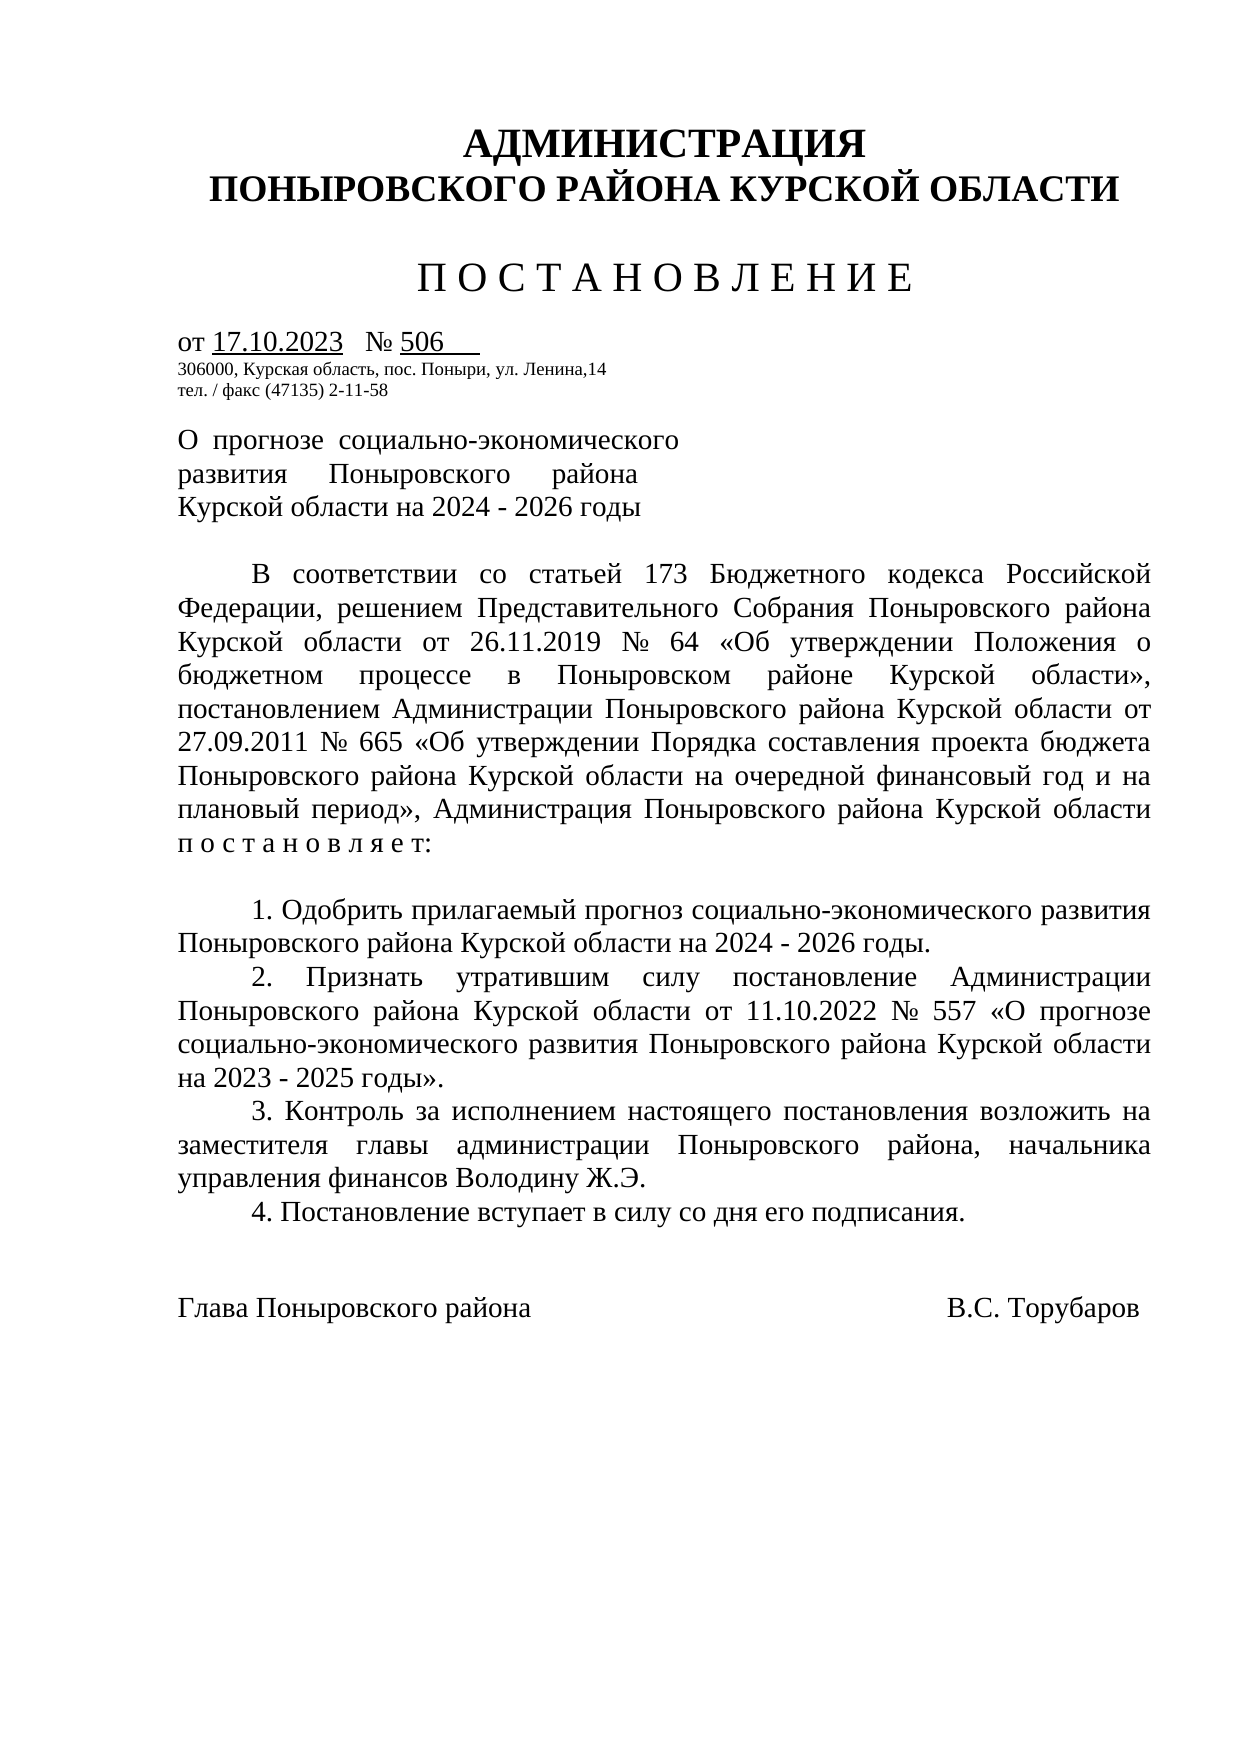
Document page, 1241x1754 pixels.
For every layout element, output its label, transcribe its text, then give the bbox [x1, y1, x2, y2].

text 2. Признать утратившим силу постановление Администрации Поныровского района Курской области от 11.10.2022 № 557 «О прогнозе социально-экономического развития Поныровского района Курской области на 2023 - 2025 годы». [177, 959, 1152, 1093]
text 4. Постановление вступает в силу со дня его подписания. [177, 1194, 1152, 1227]
text В соответствии со статьей 173 Бюджетного кодекса Российской Федерации, решением Представительного Собрания Поныровского района Курской области от 26.11.2019 № 64 «Об утверждении Положения о бюджетном процессе в Поныровском районе Курской области», постановлением Администрации Поныровского района Курской области от 27.09.2011 № 665 «Об утверждении Порядка составления проекта бюджета Поныровского района Курской области на очередной финансовый год и на плановый период», Администрация Поныровского района Курской области п о с т а н о в л я е т: [177, 557, 1152, 858]
text 3. Контроль за исполнением настоящего постановления возложить на заместителя главы администрации Поныровского района, начальника управления финансов Володину Ж.Э. [177, 1093, 1152, 1194]
text П О С Т А Н О В Л Е Н И Е [177, 252, 1152, 300]
text тел. / факс (47135) 2-11-58 [177, 379, 1152, 401]
text Глава Поныровского района В.С. Торубаров [177, 1290, 1152, 1323]
text 306000, Курская область, пос. Поныри, ул. Ленина,14 [177, 358, 1152, 379]
text 1. Одобрить прилагаемый прогноз социально-экономического развития Поныровского района Курской области на 2024 - 2026 годы. [177, 892, 1152, 959]
text ПОНЫРОВСКОГО РАЙОНА КУРСКОЙ ОБЛАСТИ [177, 166, 1152, 209]
text О прогнозе социально-экономического развития Поныровского района Курской области на 2024 - 2026 годы [177, 422, 679, 523]
text от 17.10.2023 № 506 [177, 324, 1152, 358]
text АДМИНИСТРАЦИЯ [177, 118, 1152, 166]
